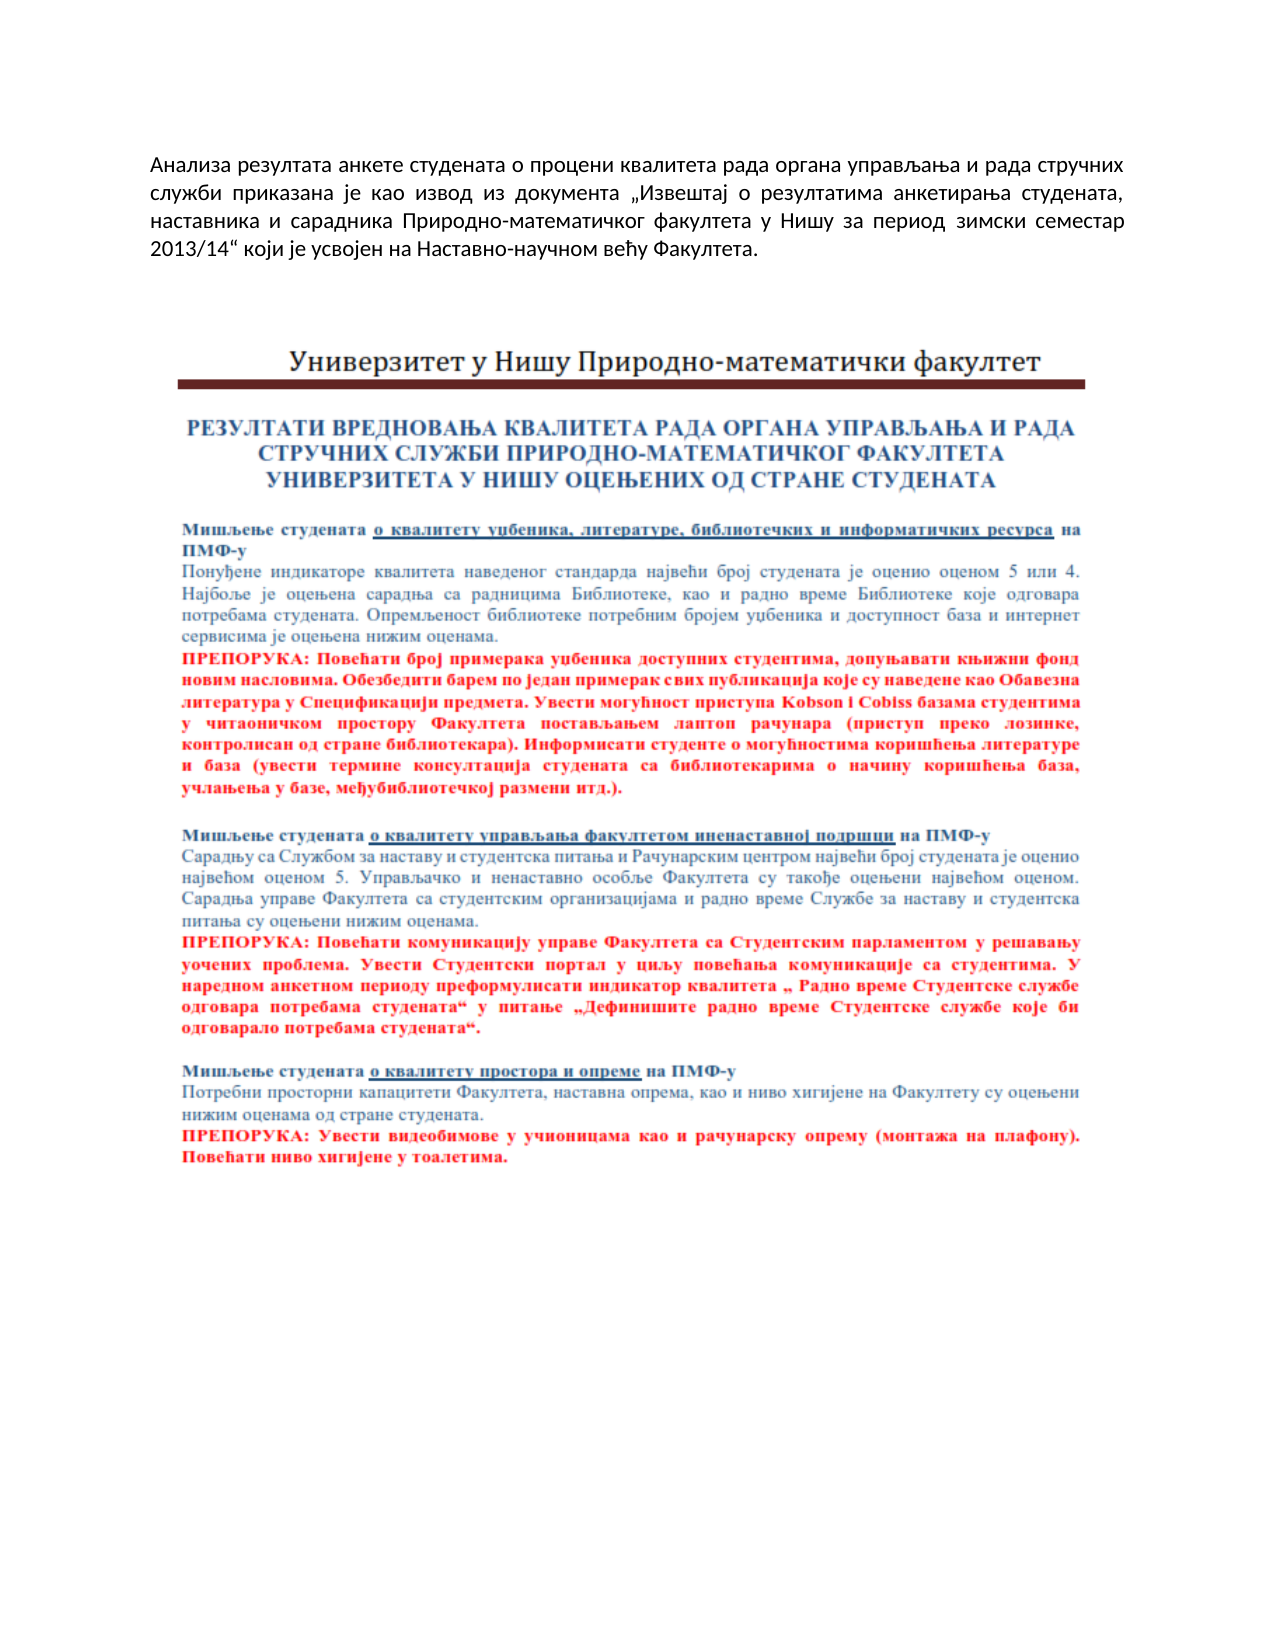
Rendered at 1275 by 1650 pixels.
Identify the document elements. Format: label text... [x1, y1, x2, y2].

text Анализа резултата анкете студената о процени квалитета рада органа управљања и рада стручних служби приказана је као извод из документа „Извештај о резултатима анкетирања студената, наставника и сарадника Природно-математичког факултета у Нишу за период зимски семестар 2013/14“ који је усвојен на Наставно-научном већу Факултета. [150, 150, 1125, 262]
picture [150, 308, 1125, 1199]
